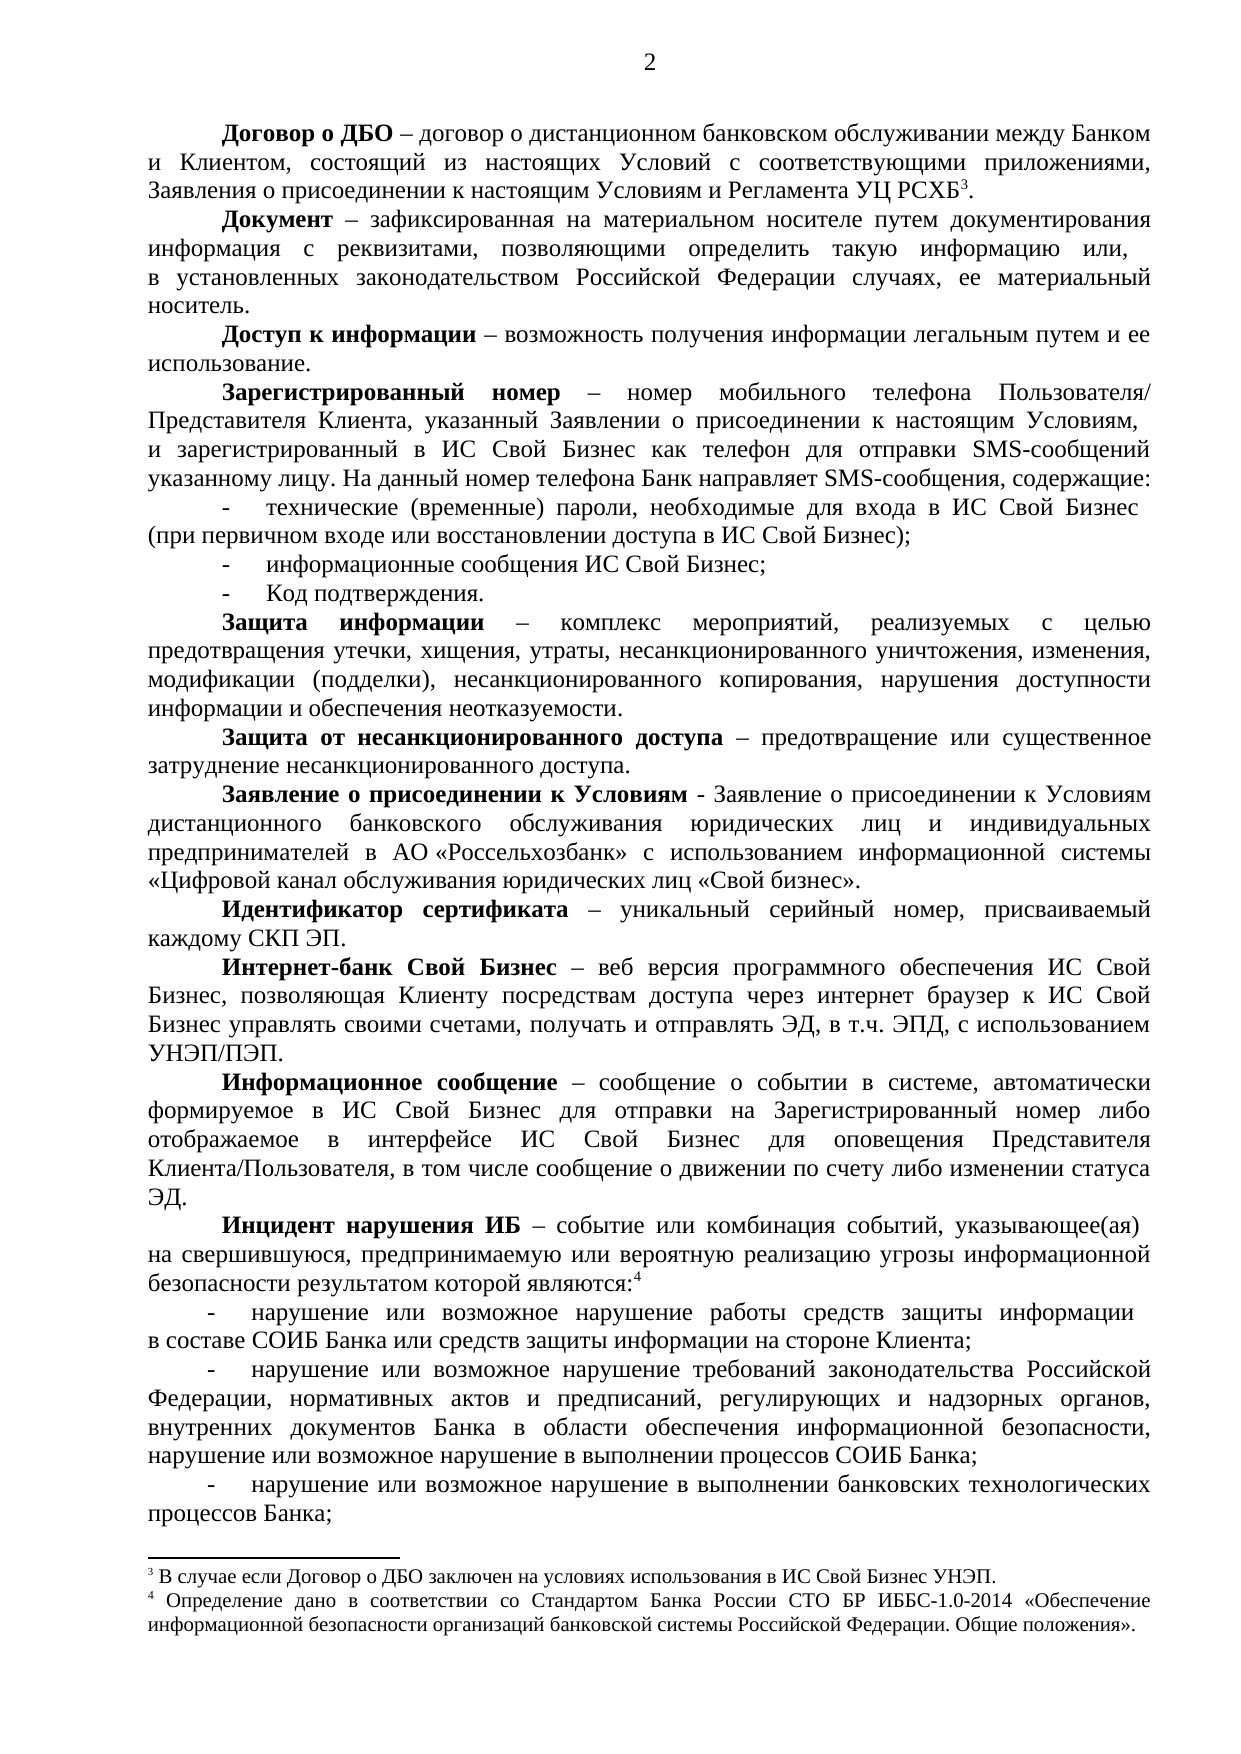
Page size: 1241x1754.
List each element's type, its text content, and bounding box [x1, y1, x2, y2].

text Инцидент нарушения ИБ – событие или комбинация событий, указывающее(ая) на свершившуюся, предпринимаемую или вероятную реализацию угрозы информационной безопасности результатом которой являются: [148, 1211, 1152, 1297]
text - Код подтверждения. [148, 578, 1152, 607]
text Защита информации – комплекс мероприятий, реализуемых с целью предотвращения утечки, хищения, утраты, несанкционированного уничтожения, изменения, модификации (подделки), несанкционированного копирования, нарушения доступности информации и обеспечения неотказуемости. [148, 607, 1152, 722]
text Заявление о присоединении к Условиям - Заявление о присоединении к Условиям дистанционного банковского обслуживания юридических лиц и индивидуальных предпринимателей в АО «Россельхозбанк» с использованием информационной системы «Цифровой канал обслуживания юридических лиц «Свой бизнес». [148, 779, 1152, 894]
list нарушение или возможное нарушение в выполнении банковских технологических процессов Банка; [148, 1469, 1152, 1527]
text Доступ к информации – возможность получения информации легальным путем и ее использование. [148, 319, 1152, 377]
text Идентификатор сертификата – уникальный серийный номер, присваиваемый каждому СКП ЭП. [148, 894, 1152, 952]
text Интернет-банк Свой Бизнес – веб версия программного обеспечения ИС Свой Бизнес, позволяющая Клиенту посредствам доступа через интернет браузер к ИС Свой Бизнес управлять своими счетами, получать и отправлять ЭД, в т.ч. ЭПД, с использованием УНЭП/ПЭП. [148, 952, 1152, 1067]
text Договор о ДБО – договор о дистанционном банковском обслуживании между Банком и Клиентом, состоящий из настоящих Условий с соответствующими приложениями, Заявления о присоединении к настоящим Условиям и Регламента УЦ РСХБ. [148, 118, 1152, 204]
list информационные сообщения ИС Свой Бизнес; [148, 549, 1152, 578]
list нарушение или возможное нарушение работы средств защиты информации в составе СОИБ Банка или средств защиты информации на стороне Клиента; [148, 1297, 1152, 1354]
list нарушение или возможное нарушение требований законодательства Российской Федерации, нормативных актов и предписаний, регулирующих и надзорных органов, внутренних документов Банка в области обеспечения информационной безопасности, нарушение или возможное нарушение в выполнении процессов СОИБ Банка; [148, 1354, 1152, 1469]
text Документ – зафиксированная на материальном носителе путем документирования информация с реквизитами, позволяющими определить такую информацию или, в установленных законодательством Российской Федерации случаях, ее материальный носитель. [148, 204, 1152, 319]
text Зарегистрированный номер – номер мобильного телефона Пользователя/ Представителя Клиента, указанный Заявлении о присоединении к настоящим Условиям, и зарегистрированный в ИС Свой Бизнес как телефон для отправки SMS-сообщений указанному лицу. На данный номер телефона Банк направляет SMS-сообщения, содержащие: [148, 377, 1152, 492]
text Информационное сообщение – сообщение о событии в системе, автоматически формируемое в ИС Свой Бизнес для отправки на Зарегистрированный номер либо отображаемое в интерфейсе ИС Свой Бизнес для оповещения Представителя Клиента/Пользователя, в том числе сообщение о движении по счету либо изменении статуса ЭД. [148, 1067, 1152, 1211]
text Защита от несанкционированного доступа – предотвращение или существенное затруднение несанкционированного доступа. [148, 722, 1152, 779]
list технические (временные) пароли, необходимые для входа в ИС Свой Бизнес (при первичном входе или восстановлении доступа в ИС Свой Бизнес); [148, 492, 1152, 549]
